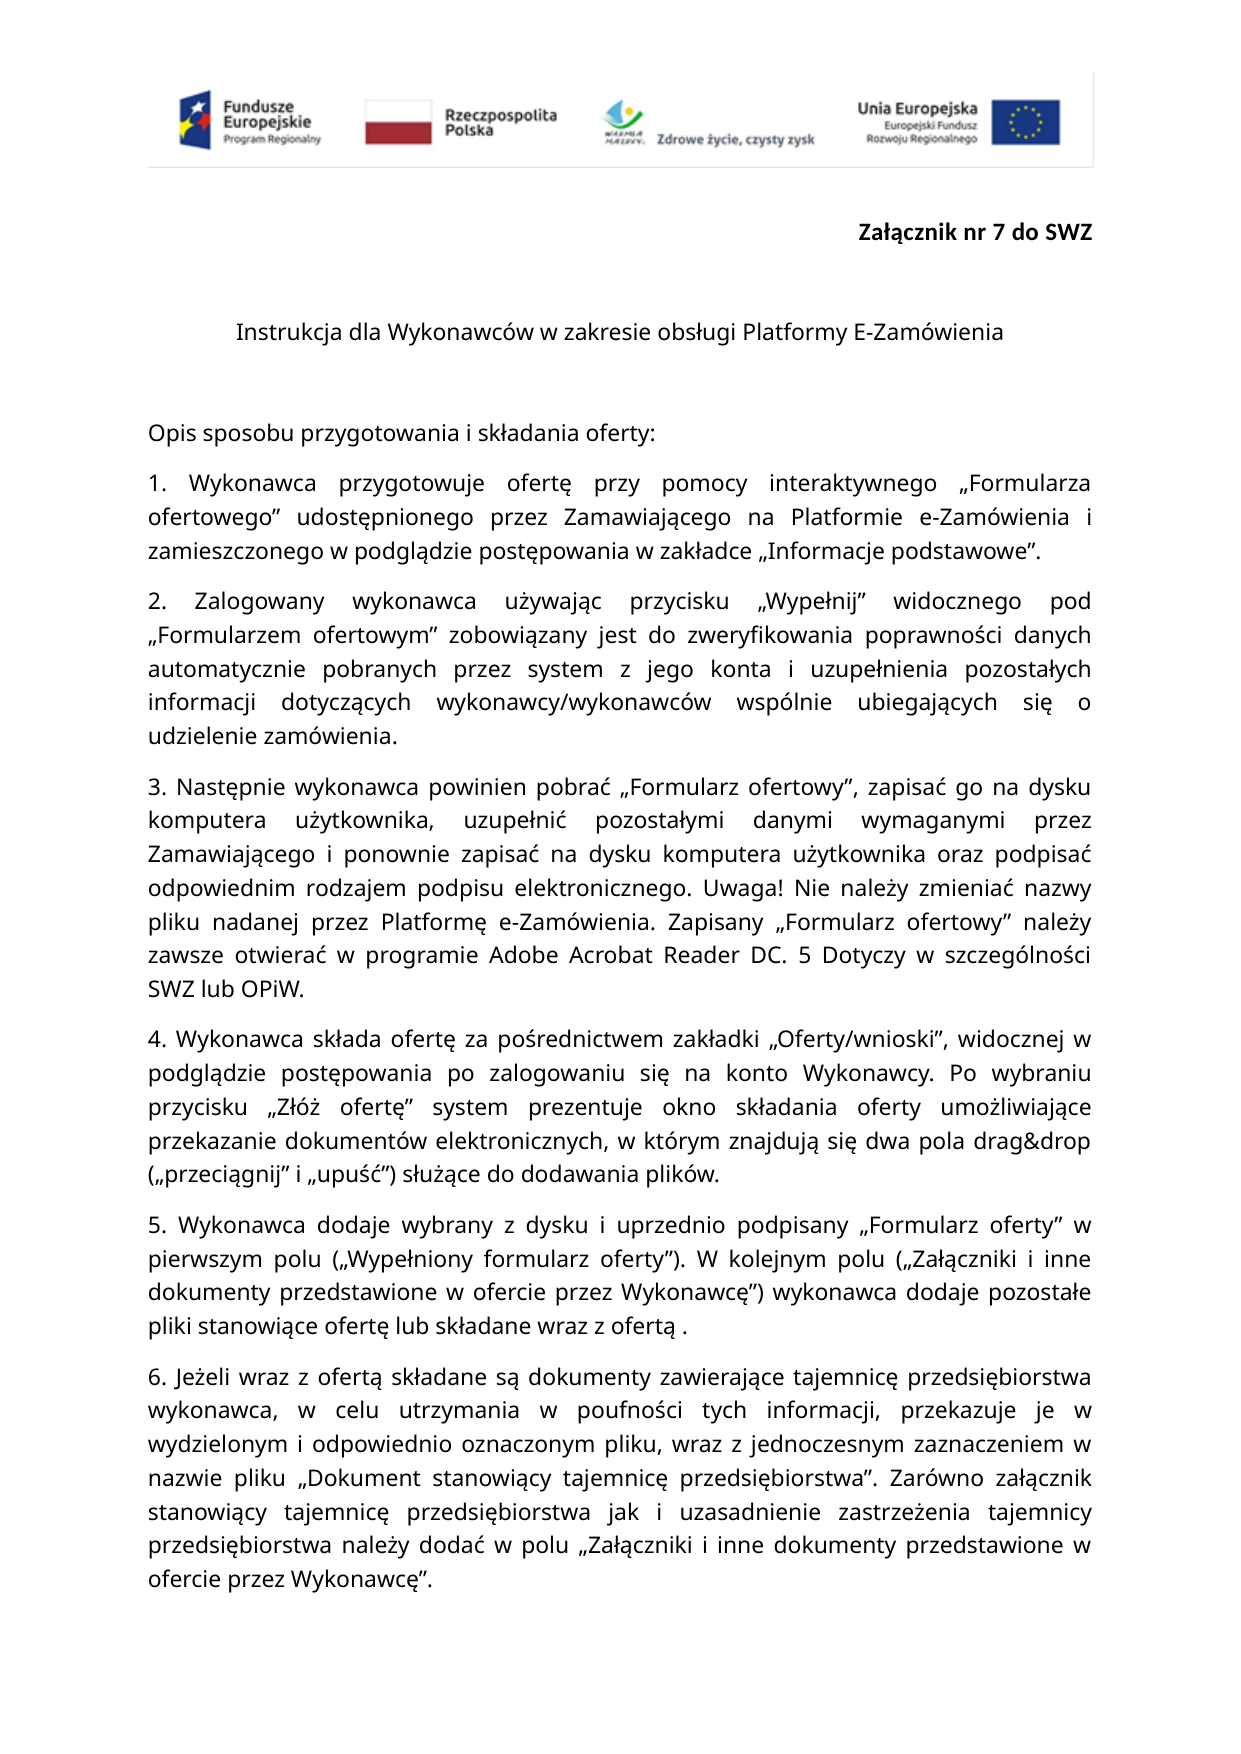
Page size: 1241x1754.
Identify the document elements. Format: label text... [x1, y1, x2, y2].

text 2. Zalogowany wykonawca używając przycisku „Wypełnij” widocznego pod „Formularzem ofertowym” zobowiązany jest do zweryfikowania poprawności danych automatycznie pobranych przez system z jego konta i uzupełnienia pozostałych informacji dotyczących wykonawcy/wykonawców wspólnie ubiegających się o udzielenie zamówienia. [148, 585, 1093, 751]
text 1. Wykonawca przygotowuje ofertę przy pomocy interaktywnego „Formularza ofertowego” udostępnionego przez Zamawiającego na Platformie e-Zamówienia i zamieszczonego w podglądzie postępowania w zakładce „Informacje podstawowe”. [148, 467, 1093, 566]
text Opis sposobu przygotowania i składania oferty: [148, 417, 1093, 448]
text Załącznik nr 7 do SWZ [148, 216, 1093, 246]
text 6. Jeżeli wraz z ofertą składane są dokumenty zawierające tajemnicę przedsiębiorstwa wykonawca, w celu utrzymania w poufności tych informacji, przekazuje je w wydzielonym i odpowiednio oznaczonym pliku, wraz z jednoczesnym zaznaczeniem w nazwie pliku „Dokument stanowiący tajemnicę przedsiębiorstwa”. Zarówno załącznik stanowiący tajemnicę przedsiębiorstwa jak i uzasadnienie zastrzeżenia tajemnicy przedsiębiorstwa należy dodać w polu „Załączniki i inne dokumenty przedstawione w ofercie przez Wykonawcę”. [148, 1361, 1093, 1594]
text 4. Wykonawca składa ofertę za pośrednictwem zakładki „Oferty/wnioski”, widocznej w podglądzie postępowania po zalogowaniu się na konto Wykonawcy. Po wybraniu przycisku „Złóż ofertę” system prezentuje okno składania oferty umożliwiające przekazanie dokumentów elektronicznych, w którym znajdują się dwa pola drag&drop („przeciągnij” i „upuść”) służące do dodawania plików. [148, 1023, 1093, 1190]
text 3. Następnie wykonawca powinien pobrać „Formularz ofertowy”, zapisać go na dysku komputera użytkownika, uzupełnić pozostałymi danymi wymaganymi przez Zamawiającego i ponownie zapisać na dysku komputera użytkownika oraz podpisać odpowiednim rodzajem podpisu elektronicznego. Uwaga! Nie należy zmieniać nazwy pliku nadanej przez Platformę e-Zamówienia. Zapisany „Formularz ofertowy” należy zawsze otwierać w programie Adobe Acrobat Reader DC. 5 Dotyczy w szczególności SWZ lub OPiW. [148, 771, 1093, 1004]
picture [147, 73, 1095, 169]
text 5. Wykonawca dodaje wybrany z dysku i uprzednio podpisany „Formularz oferty” w pierwszym polu („Wypełniony formularz oferty”). W kolejnym polu („Załączniki i inne dokumenty przedstawione w ofercie przez Wykonawcę”) wykonawca dodaje pozostałe pliki stanowiące ofertę lub składane wraz z ofertą . [148, 1209, 1093, 1341]
text Instrukcja dla Wykonawców w zakresie obsługi Platformy E-Zamówienia [148, 316, 1093, 347]
